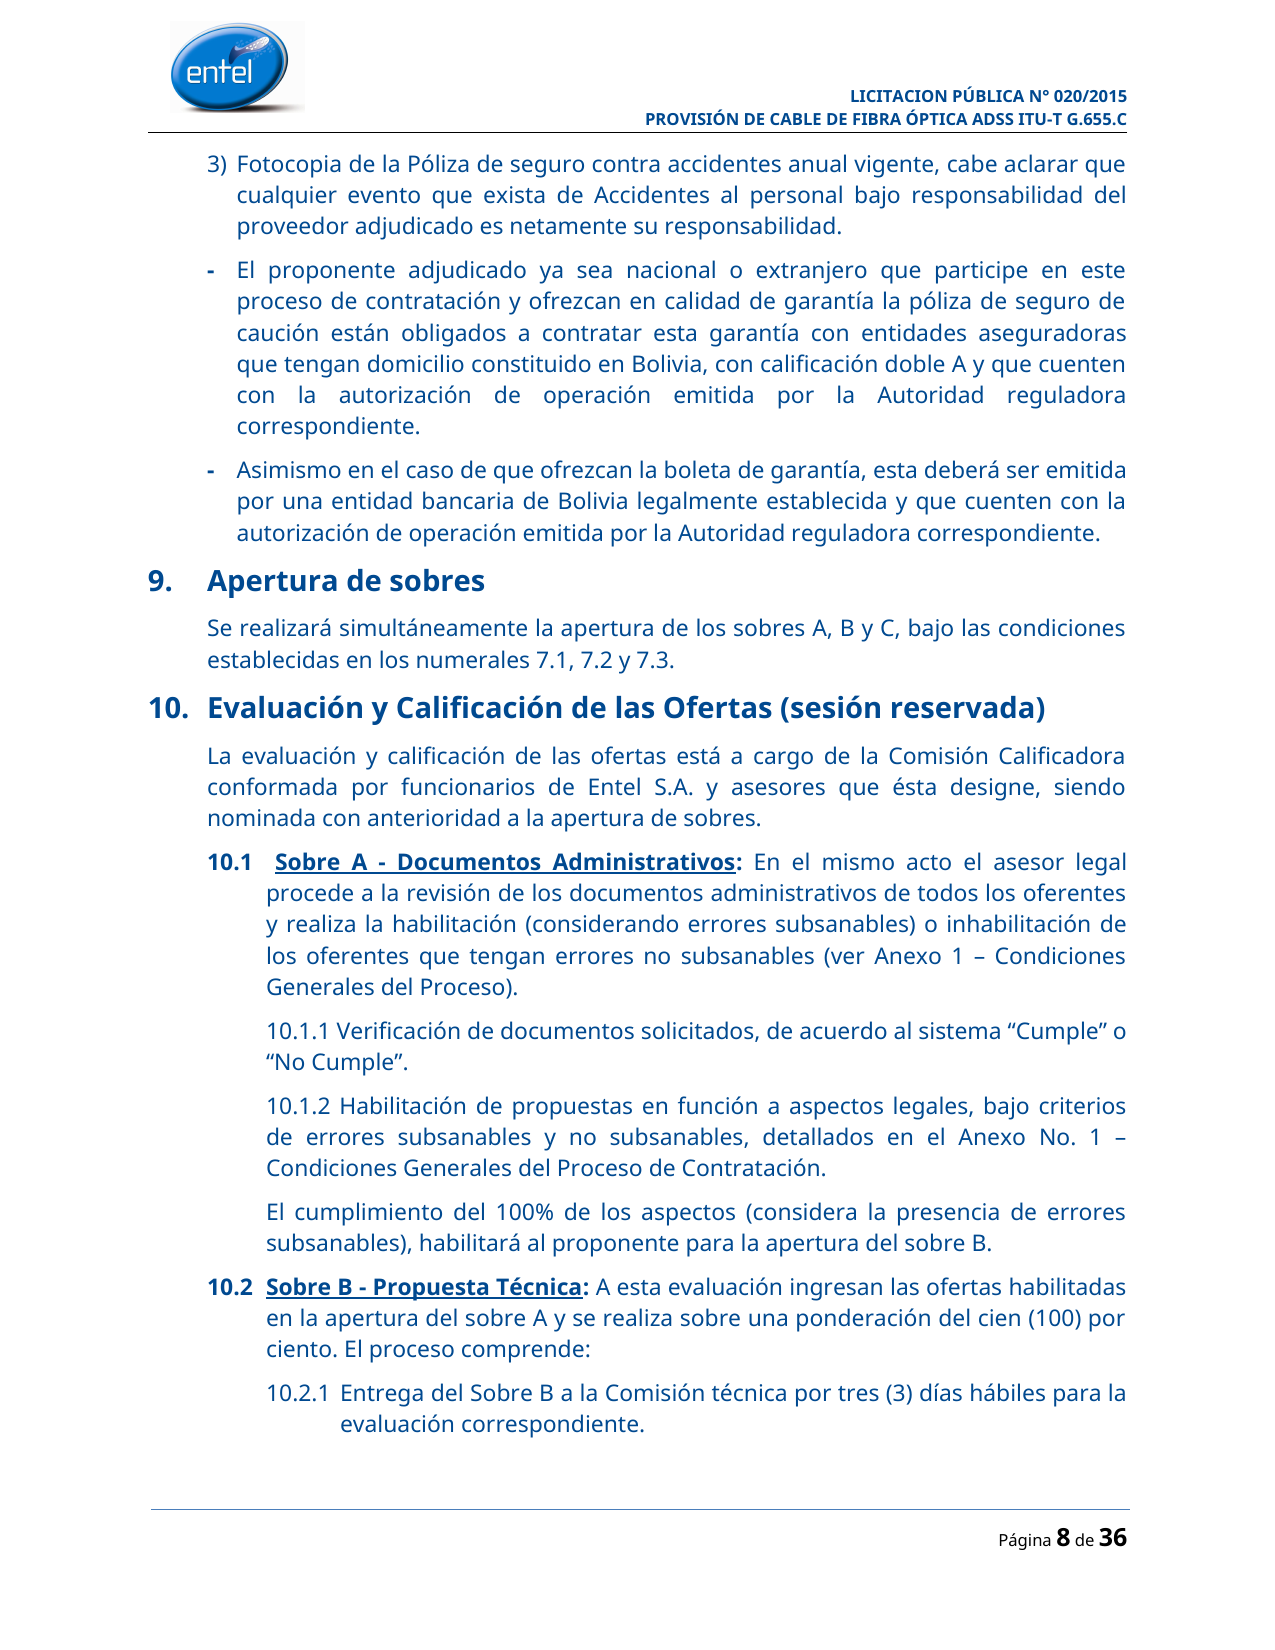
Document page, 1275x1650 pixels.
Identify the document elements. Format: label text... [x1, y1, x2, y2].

text 10.1.2 Habilitación de propuestas en función a aspectos legales, bajo criterios de errores subsanables y no subsanables, detallados en el Anexo No. 1 – Condiciones Generales del Proceso de Contratación. [266, 1089, 1127, 1183]
picture [170, 21, 305, 113]
text El cumplimiento del 100% de los aspectos (considera la presencia de errores subsanables), habilitará al proponente para la apertura del sobre B. [266, 1196, 1127, 1258]
list El proponente adjudicado ya sea nacional o extranjero que participe en este proceso de contratación y ofrezcan en calidad de garantía la póliza de seguro de caución están obligados a contratar esta garantía con entidades aseguradoras que tengan domicilio constituido en Bolivia, con calificación doble A y que cuenten con la autorización de operación emitida por la Autoridad reguladora correspondiente. [207, 254, 1127, 441]
text 10.1.1 Verificación de documentos solicitados, de acuerdo al sistema “Cumple” o “No Cumple”. [266, 1014, 1127, 1077]
list Fotocopia de la Póliza de seguro contra accidentes anual vigente, cabe aclarar que cualquier evento que exista de Accidentes al personal bajo responsabilidad del proveedor adjudicado es netamente su responsabilidad. [207, 148, 1127, 241]
text La evaluación y calificación de las ofertas está a cargo de la Comisión Calificadora conformada por funcionarios de Entel S.A. y asesores que ésta designe, siendo nominada con anterioridad a la apertura de sobres. [207, 739, 1127, 833]
text 10.1 Sobre A - Documentos Administrativos: En el mismo acto el asesor legal procede a la revisión de los documentos administrativos de todos los oferentes y realiza la habilitación (considerando errores subsanables) o inhabilitación de los oferentes que tengan errores no subsanables (ver Anexo 1 – Condiciones Generales del Proceso). [207, 846, 1127, 1002]
list Asimismo en el caso de que ofrezcan la boleta de garantía, esta deberá ser emitida por una entidad bancaria de Bolivia legalmente establecida y que cuenten con la autorización de operación emitida por la Autoridad reguladora correspondiente. [207, 454, 1127, 548]
text 10.2 Sobre B - Propuesta Técnica: A esta evaluación ingresan las ofertas habilitadas en la apertura del sobre A y se realiza sobre una ponderación del cien (100) por ciento. El proceso comprende: [207, 1271, 1127, 1364]
list Evaluación y Calificación de las Ofertas (sesión reservada) [148, 687, 1127, 727]
list Entrega del Sobre B a la Comisión técnica por tres (3) días hábiles para la evaluación correspondiente. [266, 1377, 1127, 1439]
list Apertura de sobres [148, 560, 1127, 600]
text Se realizará simultáneamente la apertura de los sobres A, B y C, bajo las condiciones establecidas en los numerales 7.1, 7.2 y 7.3. [207, 612, 1127, 675]
